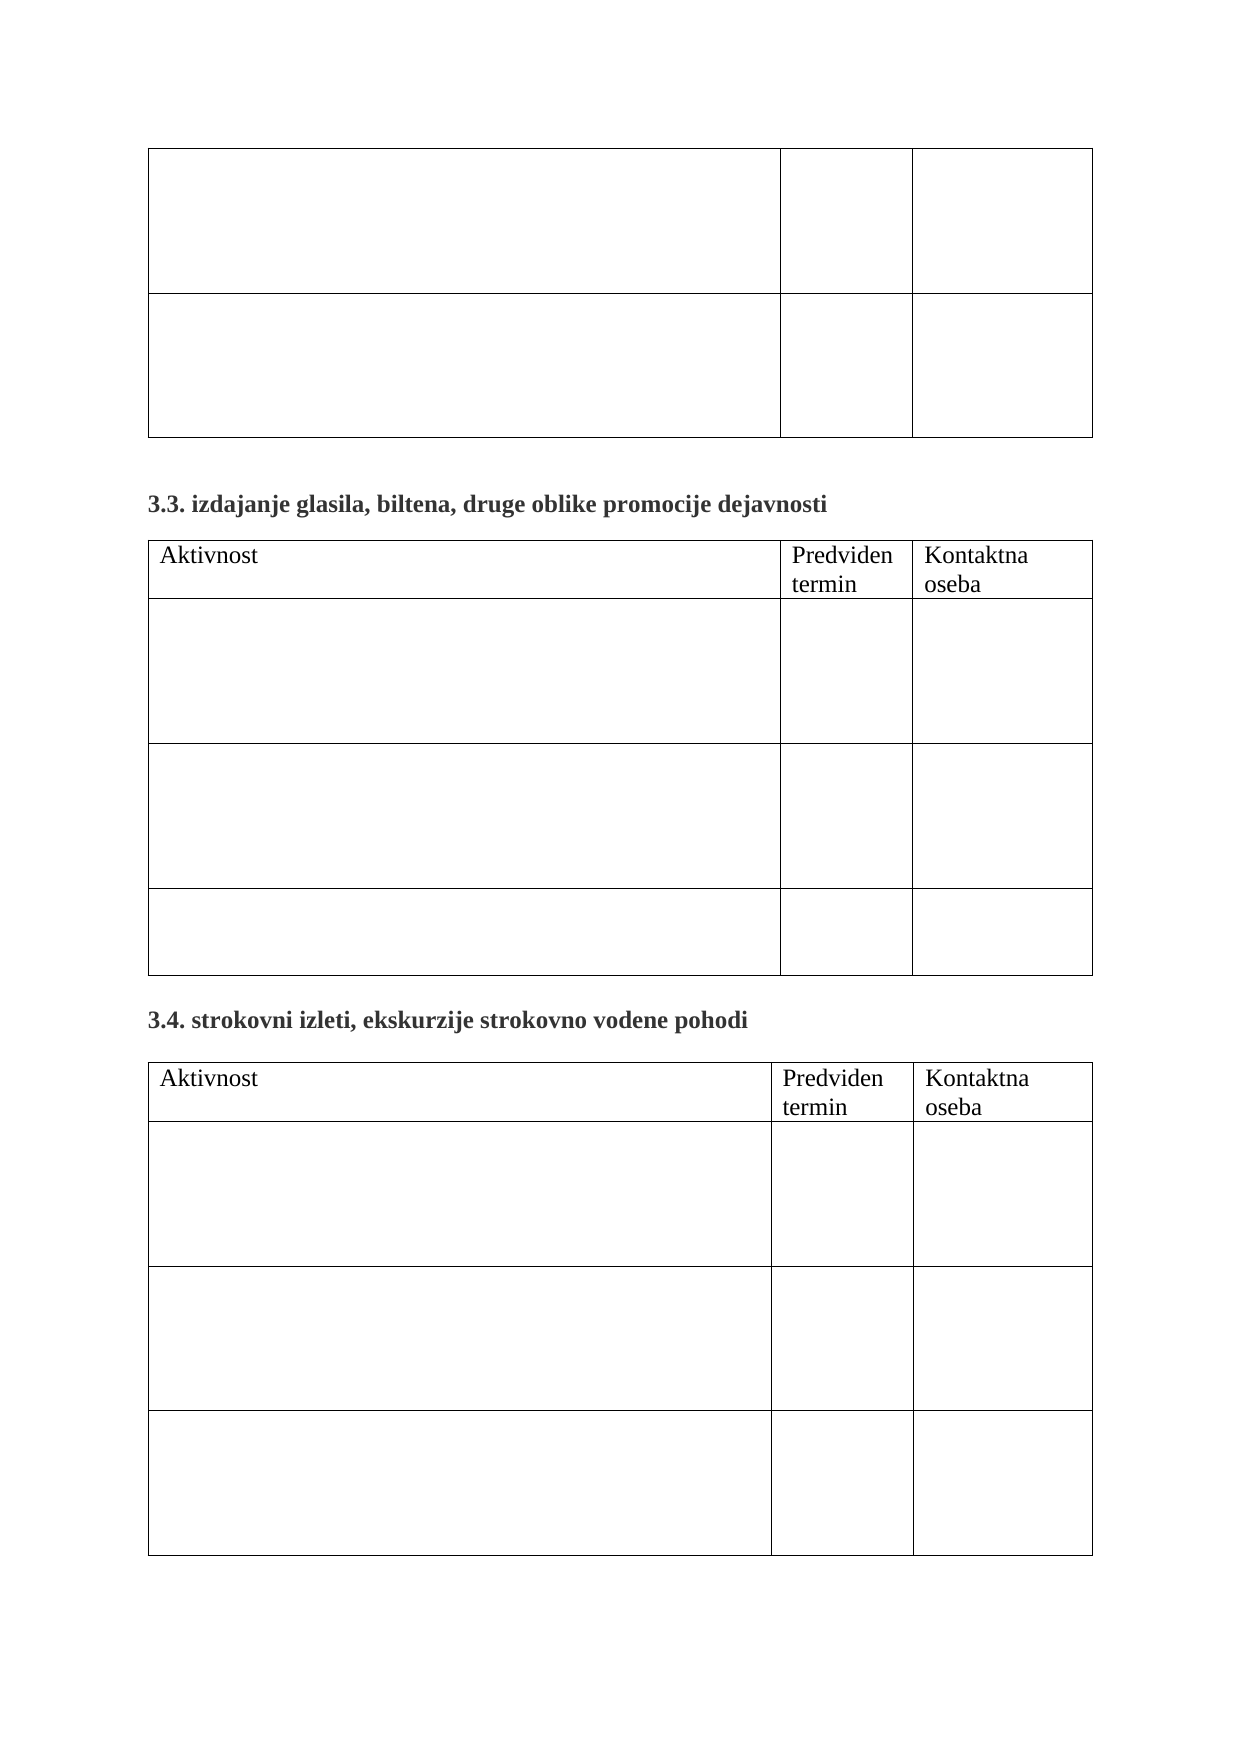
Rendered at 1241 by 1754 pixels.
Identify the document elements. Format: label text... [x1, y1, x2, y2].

table_header Kontaktna oseba [913, 541, 1092, 598]
table_header Predviden termin [781, 541, 912, 598]
table_header Aktivnost [149, 1063, 771, 1121]
table_cell [149, 599, 780, 743]
table_cell [149, 149, 780, 292]
table_cell [149, 744, 780, 888]
text 3.3. izdajanje glasila, biltena, druge oblike promocije dejavnosti [148, 489, 1093, 518]
table_cell [781, 889, 912, 975]
table_cell [913, 599, 1092, 743]
table_cell [149, 1122, 771, 1266]
table_header Aktivnost [149, 541, 780, 598]
table_cell [149, 294, 780, 437]
table_header Predviden termin [772, 1063, 913, 1121]
table_cell [772, 1267, 913, 1410]
table_cell [913, 294, 1092, 437]
table_cell [149, 1411, 771, 1555]
table_cell [149, 1267, 771, 1410]
table_cell [781, 744, 912, 888]
table_cell [914, 1267, 1092, 1410]
table_cell [149, 889, 780, 975]
table_cell [781, 294, 912, 437]
text 3.4. strokovni izleti, ekskurzije strokovno vodene pohodi [148, 1005, 1093, 1033]
table_cell [772, 1411, 913, 1555]
table_cell [781, 149, 912, 292]
table_cell [772, 1122, 913, 1266]
table_header Kontaktna oseba [914, 1063, 1092, 1121]
table_cell [913, 149, 1092, 292]
table_cell [781, 599, 912, 743]
table_cell [913, 889, 1092, 975]
table_cell [914, 1411, 1092, 1555]
table_cell [913, 744, 1092, 888]
table_cell [914, 1122, 1092, 1266]
